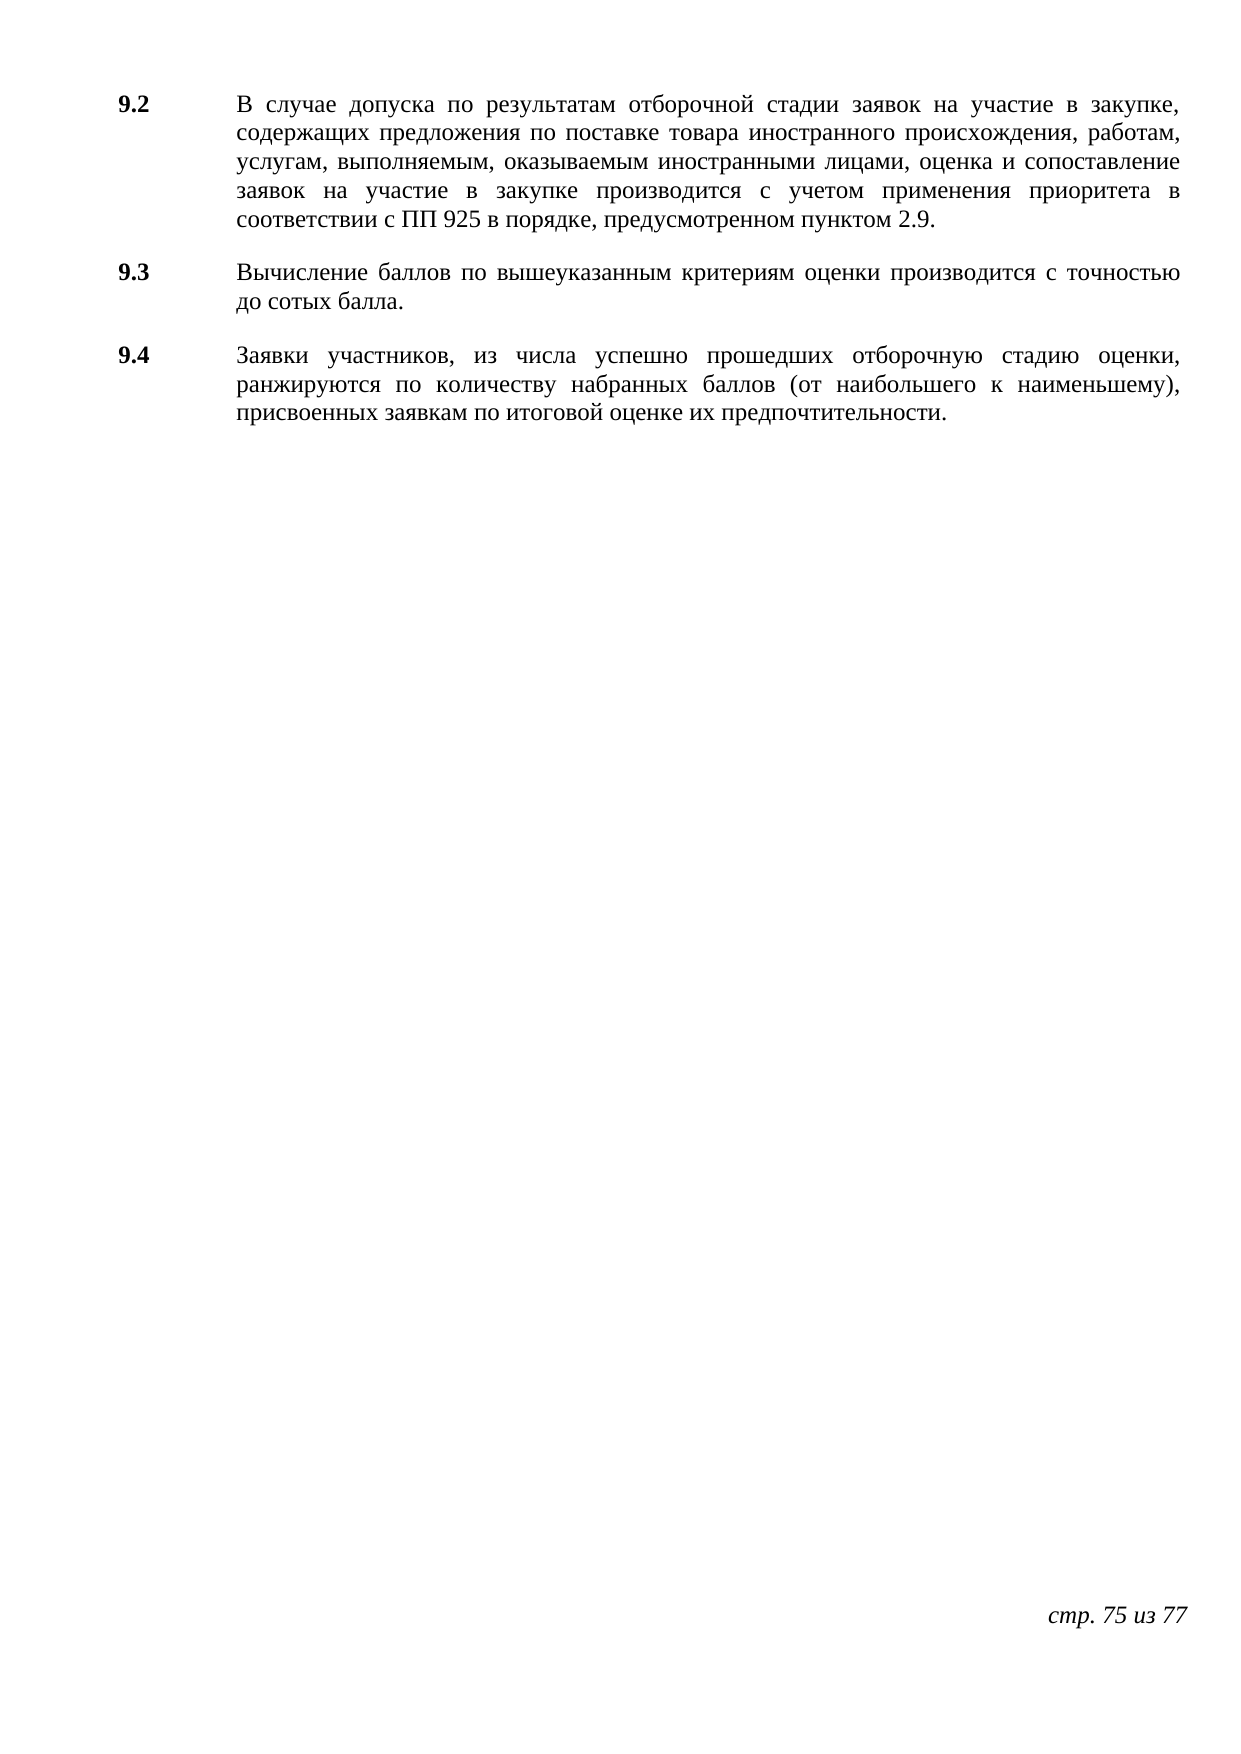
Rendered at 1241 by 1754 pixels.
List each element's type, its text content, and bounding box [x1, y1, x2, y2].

list Заявки участников, из числа успешно прошедших отборочную стадию оценки, ранжируются по количеству набранных баллов (от наибольшего к наименьшему), присвоенных заявкам по итоговой оценке их предпочтительности. [118, 340, 1181, 426]
list Вычисление баллов по вышеуказанным критериям оценки производится с точностью до сотых балла. [118, 257, 1181, 315]
list В случае допуска по результатам отборочной стадии заявок на участие в закупке, содержащих предложения по поставке товара иностранного происхождения, работам, услугам, выполняемым, оказываемым иностранными лицами, оценка и сопоставление заявок на участие в закупке производится с учетом применения приоритета в соответствии с ПП 925 в порядке, предусмотренном пунктом 2.9. [118, 89, 1181, 232]
